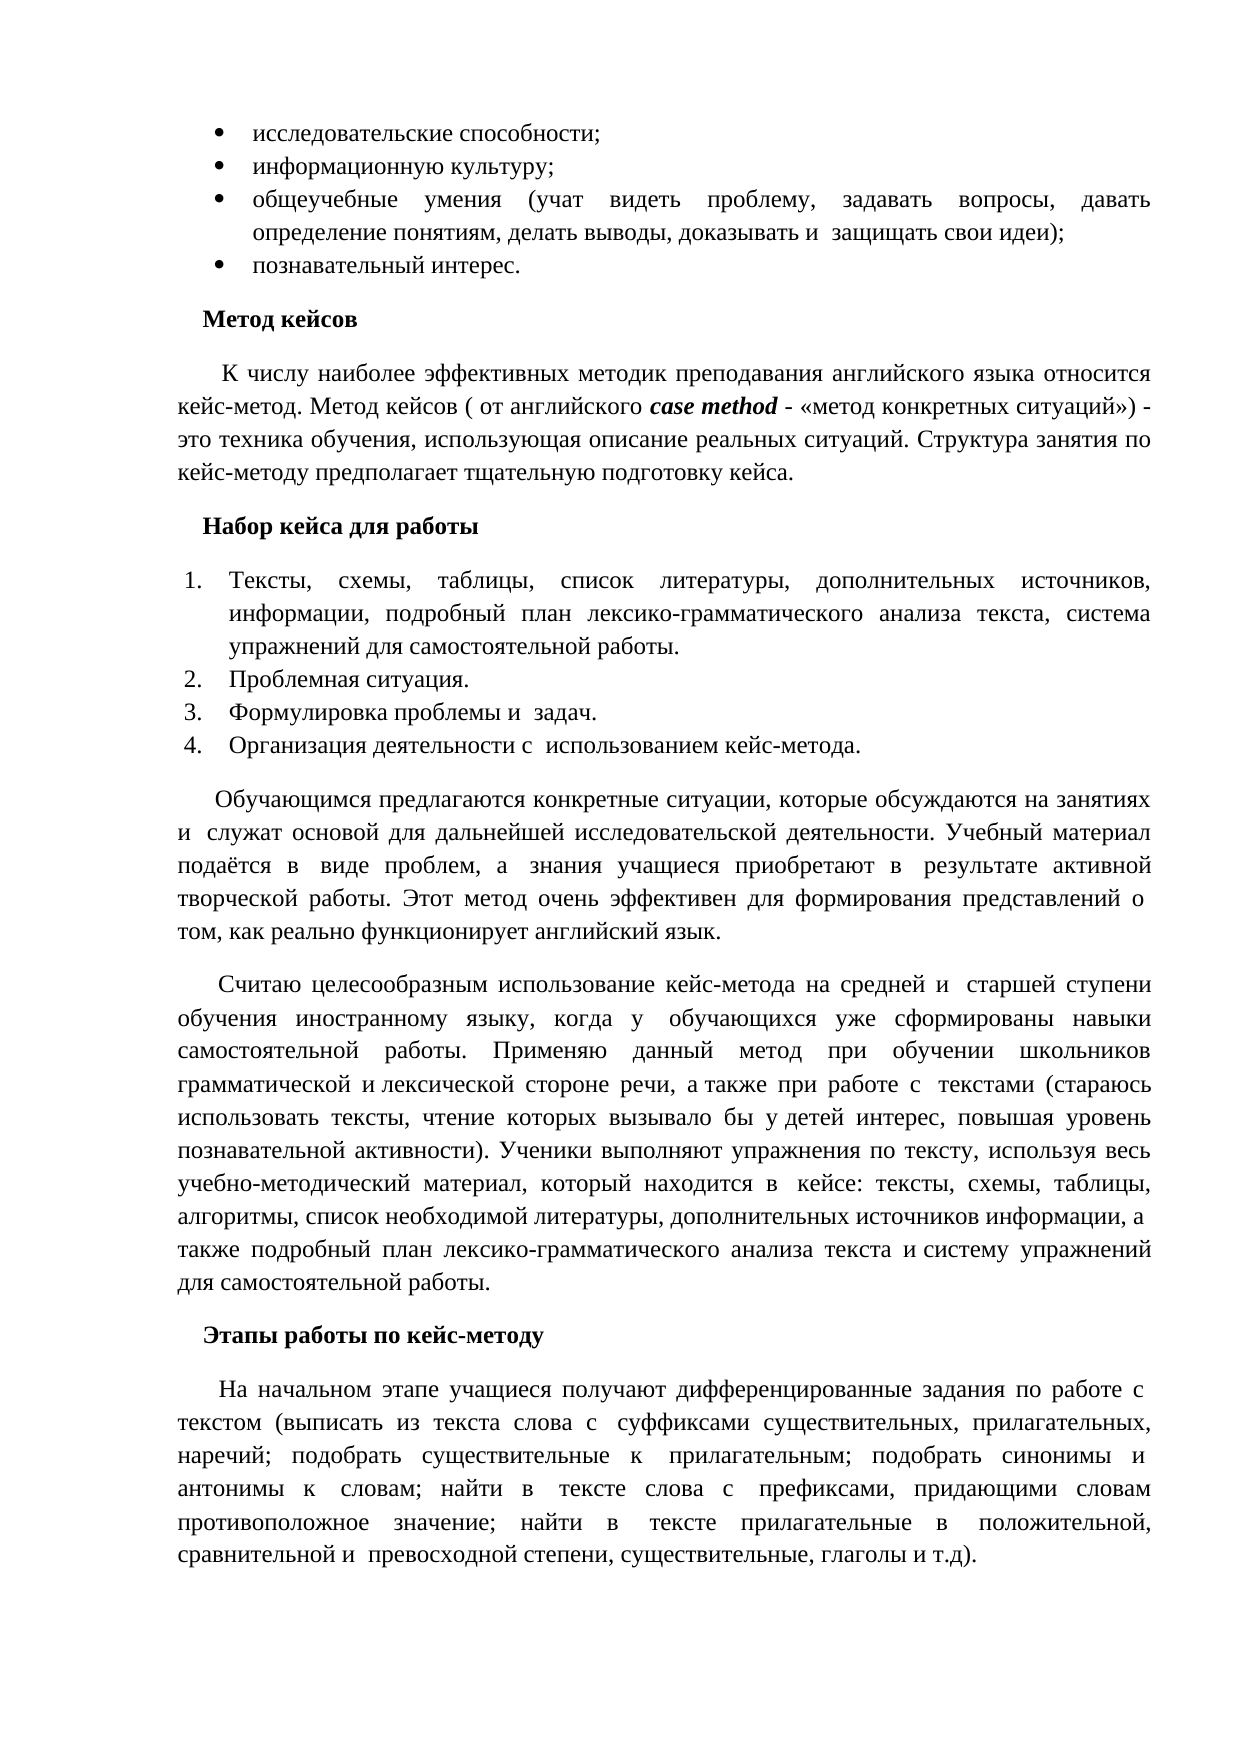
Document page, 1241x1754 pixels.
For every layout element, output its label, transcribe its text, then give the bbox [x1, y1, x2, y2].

text Этапы работы по кейс-методу [177, 1321, 1152, 1349]
list Тексты, схемы, таблицы, список литературы, дополнительных источников, информации, подробный план лексико-грамматического анализа текста, система упражнений для самостоятельной работы. [183, 565, 1152, 659]
text Обучающимся предлагаются конкретные ситуации, которые обсуждаются на занятиях и служат основой для дальнейшей исследовательской деятельности. Учебный материал подаётся в виде проблем, а знания учащиеся приобретают в результате активной творческой работы. Этот метод очень эффективен для формирования представлений о том, как реально функционирует английский язык. [177, 784, 1152, 944]
text Считаю целесообразным использование кейс-метода на средней и старшей ступени обучения иностранному языку, когда у обучающихся уже сформированы навыки самостоятельной работы. Применяю данный метод при обучении школьников грамматической и лексической стороне речи, а также при работе с текстами (стараюсь использовать тексты, чтение которых вызывало бы у детей интерес, повышая уровень познавательной активности). Ученики выполняют упражнения по тексту, используя весь учебно-методический материал, который находится в кейсе: тексты, схемы, таблицы, алгоритмы, список необходимой литературы, дополнительных источников информации, а также подробный план лексико-грамматического анализа текста и систему упражнений для самостоятельной работы. [177, 969, 1152, 1296]
text Метод кейсов [177, 304, 1152, 333]
text На начальном этапе учащиеся получают дифференцированные задания по работе с текстом (выписать из текста слова с суффиксами существительных, прилагательных, наречий; подобрать существительные к прилагательным; подобрать синонимы и антонимы к словам; найти в тексте слова с префиксами, придающими словам противоположное значение; найти в тексте прилагательные в положительной, сравнительной и превосходной степени, существительные, глаголы и т.д). [177, 1374, 1152, 1568]
list познавательный интерес. [215, 250, 1152, 279]
list общеучебные умения (учат видеть проблему, задавать вопросы, давать определение понятиям, делать выводы, доказывать и защищать свои идеи); [215, 184, 1152, 246]
text К числу наиболее эффективных методик преподавания английского языка относится кейс-метод. Метод кейсов ( от английского case method - «метод конкретных ситуаций») -это техника обучения, использующая описание реальных ситуаций. Структура занятия по кейс-методу предполагает тщательную подготовку кейса. [177, 358, 1152, 486]
text Набор кейса для работы [177, 511, 1152, 539]
list исследовательские способности; [215, 118, 1152, 147]
list Организация деятельности с использованием кейс-метода. [183, 730, 1152, 758]
list Формулировка проблемы и задач. [183, 697, 1152, 726]
list информационную культуру; [215, 151, 1152, 180]
list Проблемная ситуация. [183, 664, 1152, 692]
